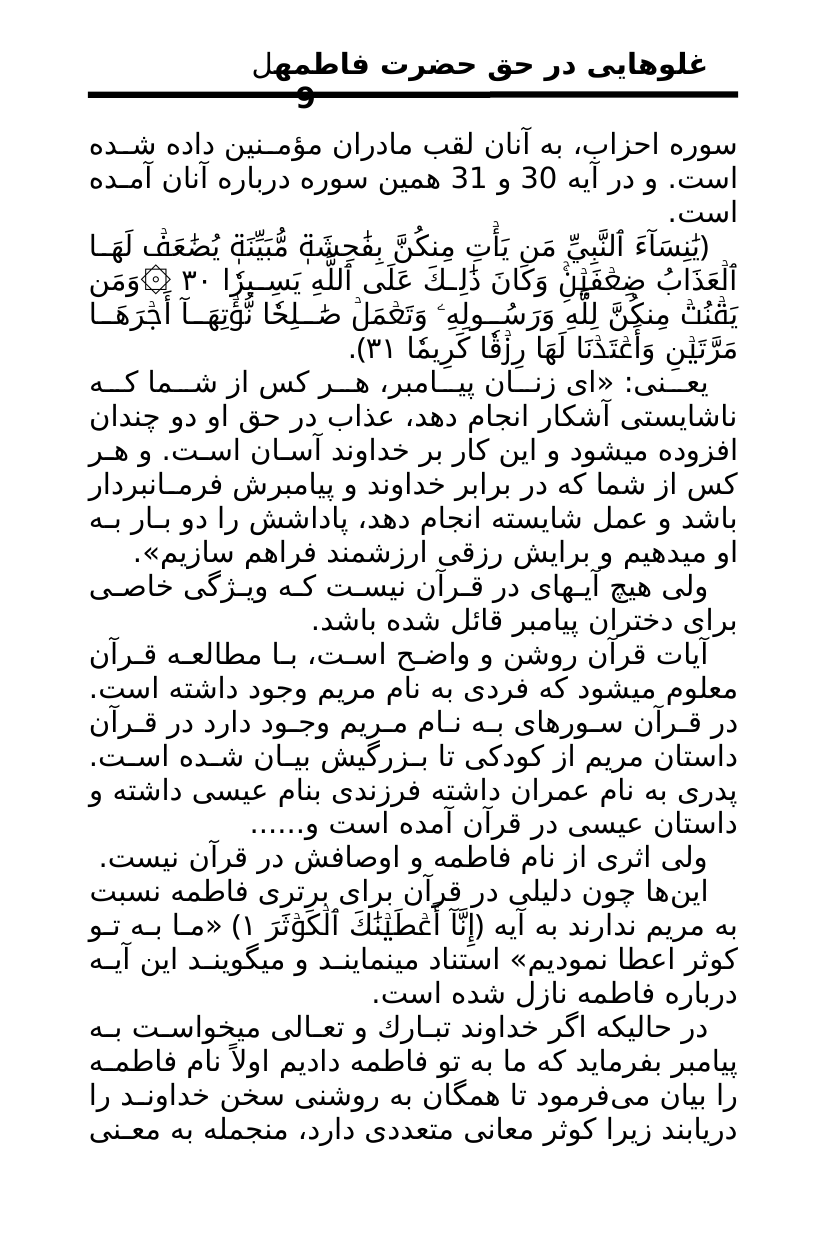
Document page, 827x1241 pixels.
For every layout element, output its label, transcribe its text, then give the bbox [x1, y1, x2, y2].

text ولی اثری از نام فاطمه و اوصافش در قرآن نيست. [89, 841, 738, 875]
text يعنی: «ای زنان پيامبر، هر كس از شما كه ناشايستی آشكار انجام دهد، عذاب در حق او دو چندان افزوده میشود و اين كار بر خداوند آسان است. و هر كس از شما كه در برابر خداوند و پيامبرش فرمانبردار باشد و عمل شايسته انجام دهد، پاداشش را دو بار به او میدهيم و برايش رزقی ارزشمند فراهم سازيم». [89, 365, 738, 569]
text اين‌ها چون دليلی در قرآن برای برتری فاطمه نسبت به مريم ندارند به آيه ﴿إِنَّآ أَعۡطَيۡنَٰكَ ٱلۡكَوۡثَرَ ١﴾ «ما به تو كوثر اعطا نموديم» استناد مینمايند و ميگويند اين آيه درباره فاطمه نازل شده است. [89, 875, 738, 1011]
text ﴿يَٰنِسَآءَ ٱلنَّبِيِّ مَن يَأۡتِ مِنكُنَّ بِفَٰحِشَةٖ مُّبَيِّنَةٖ يُضَٰعَفۡ لَهَا ٱلۡعَذَابُ ضِعۡفَيۡنِۚ وَكَانَ ذَٰلِكَ عَلَى ٱللَّهِ يَسِيرٗا ٣٠ ۞وَمَن يَقۡنُتۡ مِنكُنَّ لِلَّهِ وَرَسُولِهِۦ وَتَعۡمَلۡ صَٰلِحٗا نُّؤۡتِهَآ أَجۡرَهَا مَرَّتَيۡنِ وَأَعۡتَدۡنَا لَهَا رِزۡقٗا كَرِيمٗا ٣١﴾. [89, 229, 738, 365]
text آيات قرآن روشن و واضح است، با مطالعه قرآن معلوم میشود كه فردی به نام مريم وجود داشته است. در قرآن سورهای به نام مريم وجود دارد در قرآن داستان مريم از كودكی تا بزرگيش بيان شده است. پدری به نام عمران داشته فرزندی بنام عيسی داشته و داستان عيسی در قرآن آمده است و...... [89, 637, 738, 841]
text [89, 128, 738, 229]
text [89, 1011, 738, 1146]
text ولی هيچ آيهای در قرآن نيست كه ويژگی خاصی برای دختران پيامبر قائل شده باشد. [89, 569, 738, 637]
